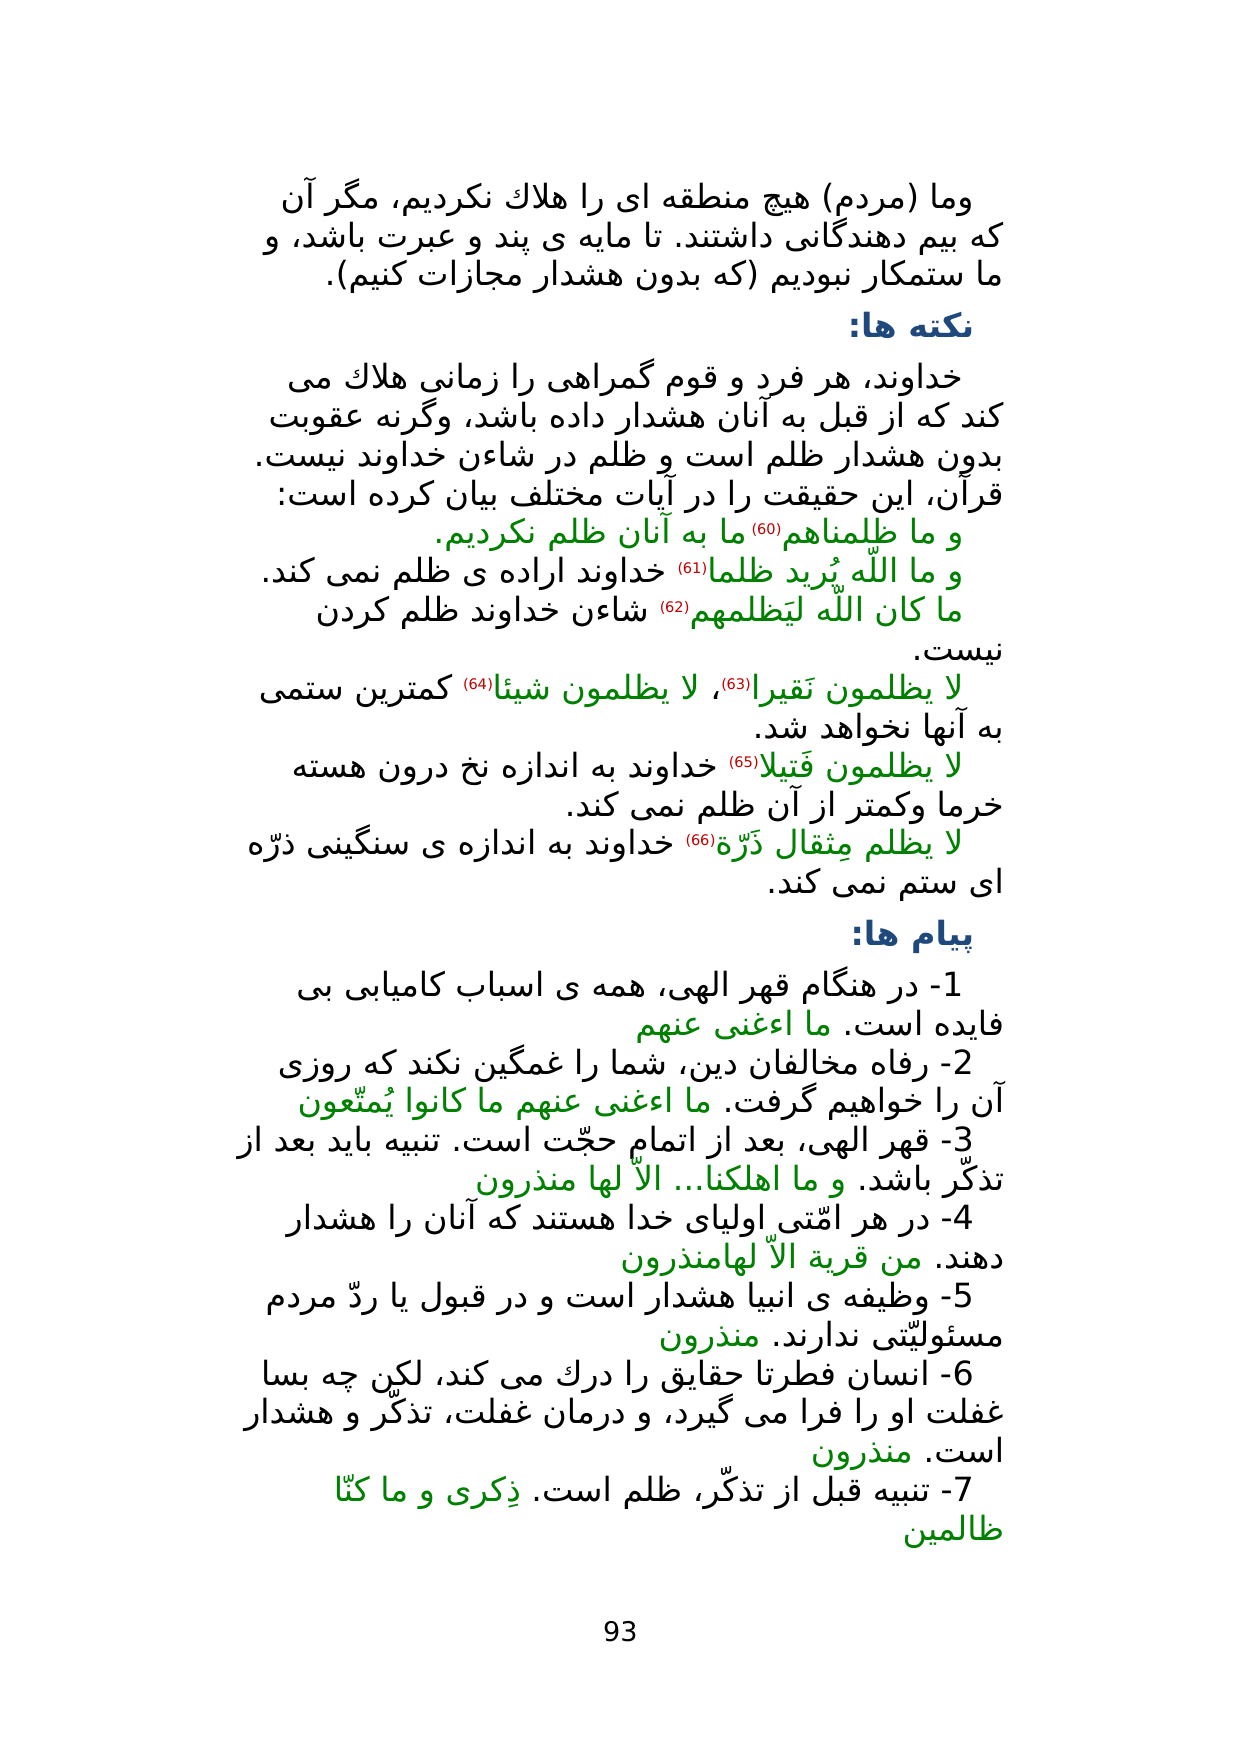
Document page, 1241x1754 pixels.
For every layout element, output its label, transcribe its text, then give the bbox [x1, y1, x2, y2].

text 1- در هنگام قهر الهى، همه ى اسباب كاميابى بى فايده است. ما اءغنى عنهم [236, 965, 1004, 1043]
text لا يظلم مِثقال ذَرّة(66) خداوند به اندازه ى سنگينى ذرّه اى ستم نمى كند. [236, 824, 1004, 902]
text لا يظلمون نَقيرا(63)، لا يظلمون شيئا(64) كمترين ستمى به آنها نخواهد شد. [236, 668, 1004, 746]
text 5- وظيفه ى انبيا هشدار است و در قبول يا ردّ مردم مسئوليّتى ندارند. منذرون [236, 1276, 1004, 1354]
text 7- تنبيه قبل از تذكّر، ظلم است. ذِكرى و ما كنّا ظالمين [236, 1471, 1004, 1548]
text 3- قهر الهى، بعد از اتمام حجّت است. تنبيه بايد بعد از تذكّر باشد. و ما اهلكنا... الاّ لها منذرون [236, 1121, 1004, 1198]
text و ما اللّه يُريد ظلما(61) خداوند اراده ى ظلم نمى كند. [236, 552, 1004, 591]
text ما كان اللّه ليَظلمهم(62) شاءن خداوند ظلم كردن نيست. [236, 591, 1004, 668]
text 4- در هر امّتى اولياى خدا هستند كه آنان را هشدار دهند. من قرية الاّ لهامنذرون [236, 1198, 1004, 1276]
text 2- رفاه مخالفان دين، شما را غمگين نكند كه روزى آن را خواهيم گرفت. ما اءغنى عنهم ما كانوا يُمتّعون [236, 1043, 1004, 1121]
text وما (مردم) هيچ منطقه اى را هلاك نكرديم، مگر آن كه بيم دهندگانى داشتند. تا مايه ى پند و عبرت باشد، و ما ستمكار نبوديم (كه بدون هشدار مجازات كنيم). [236, 177, 1004, 294]
subtitle پيام ها: [236, 914, 1004, 953]
text لا يظلمون فَتيلا(65) خداوند به اندازه نخ درون هسته خرما وكمتر از آن ظلم نمى كند. [236, 746, 1004, 824]
text خداوند، هر فرد و قوم گمراهى را زمانى هلاك مى كند كه از قبل به آنان هشدار داده باشد، وگرنه عقوبت بدون هشدار ظلم است و ظلم در شاءن خداوند نيست. قرآن، اين حقيقت را در آيات مختلف بيان كرده است: [236, 358, 1004, 513]
text 6- انسان فطرتا حقايق را درك مى كند، لكن چه بسا غفلت او را فرا مى گيرد، و درمان غفلت، تذكّر و هشدار است. منذرون [236, 1354, 1004, 1471]
subtitle نكته ها: [236, 306, 1004, 345]
text و ما ظلمناهم(60) ما به آنان ظلم نكرديم. [236, 513, 1004, 552]
